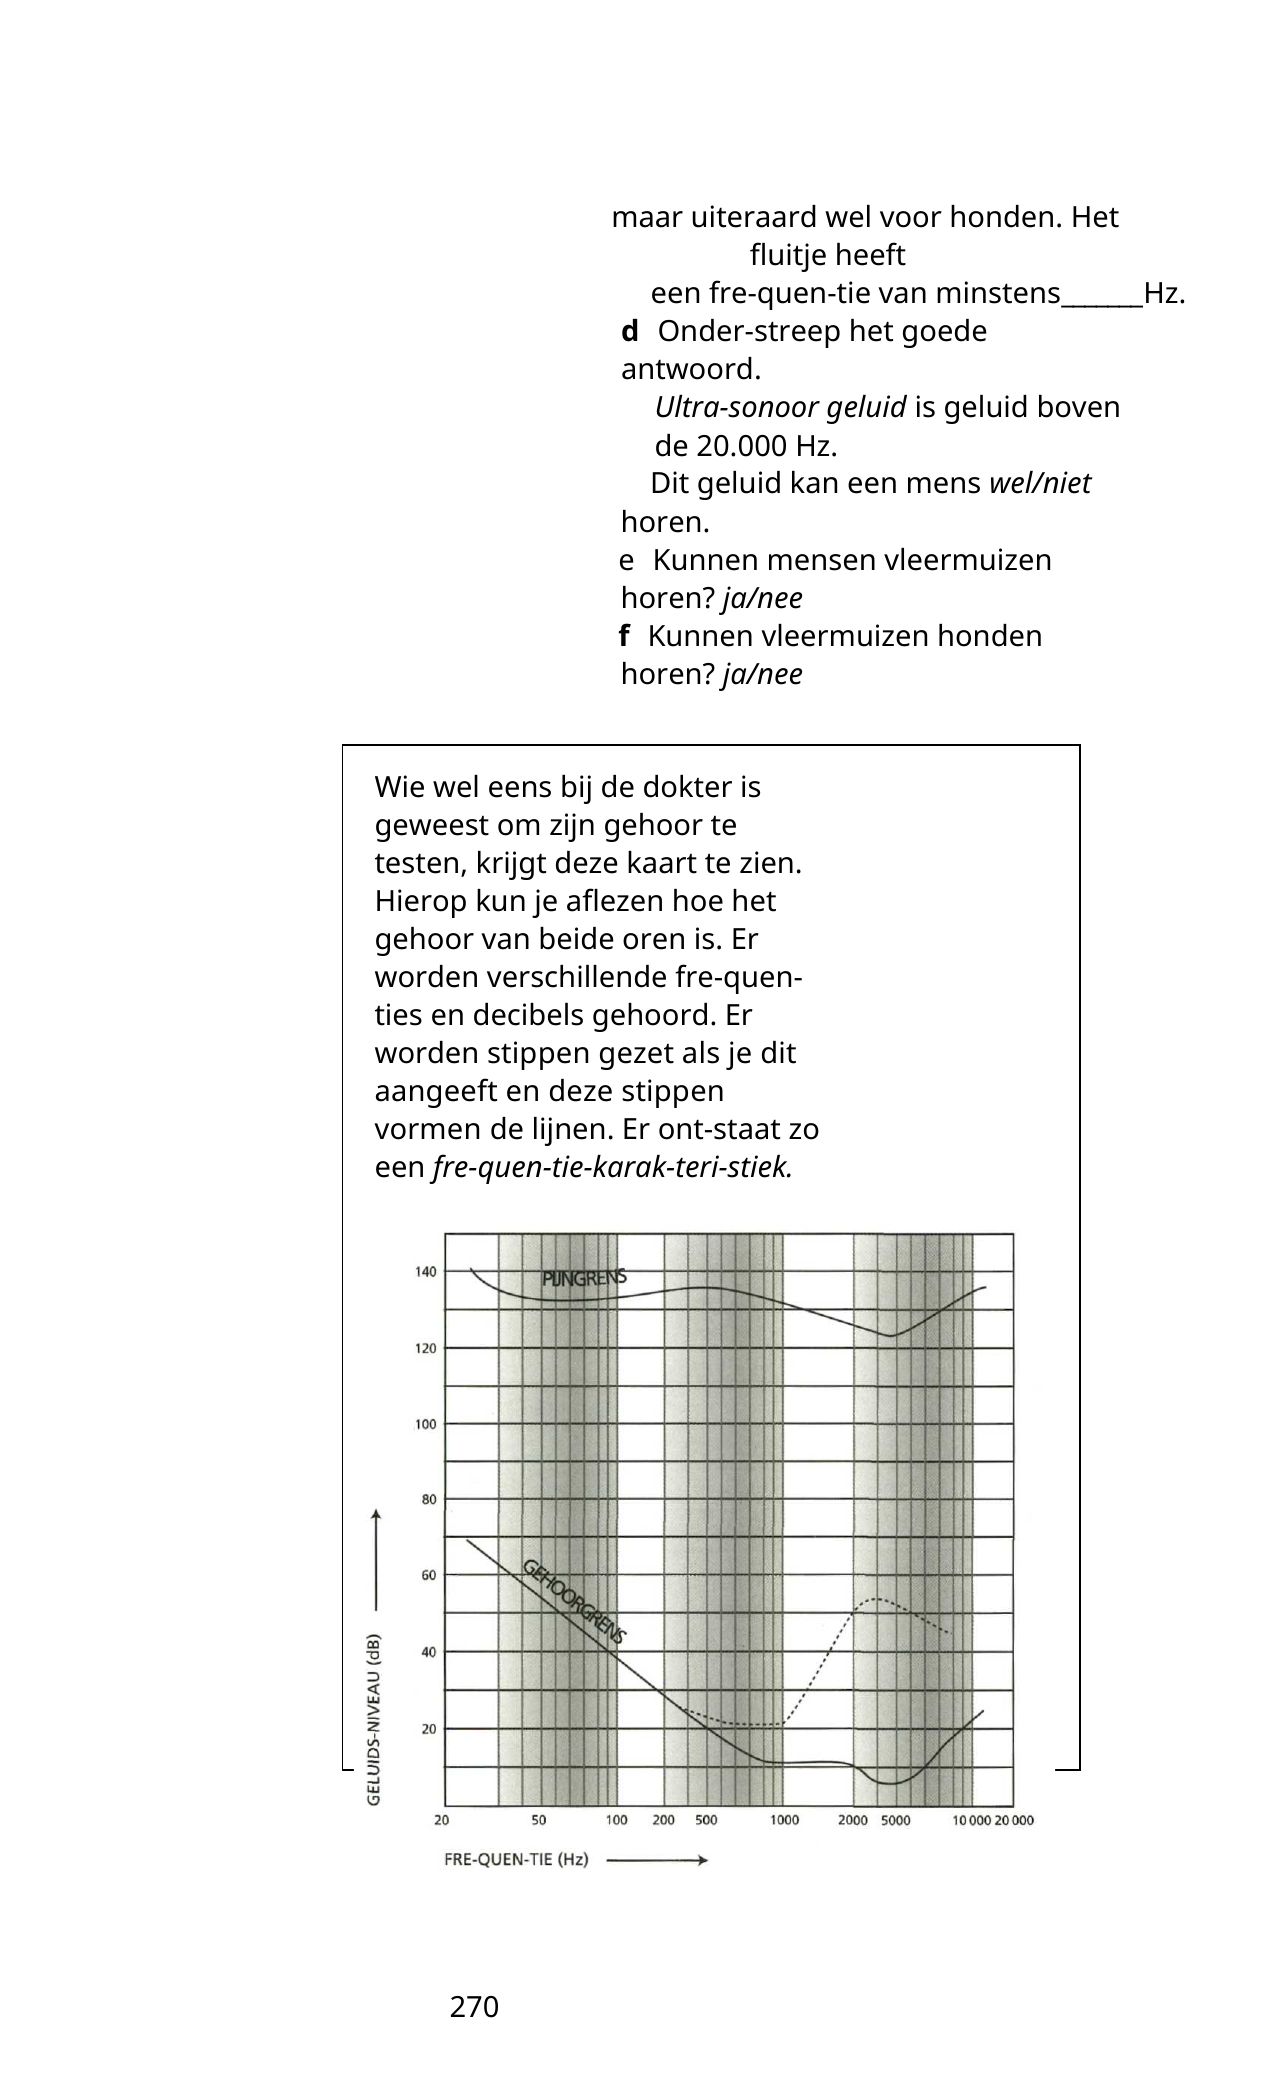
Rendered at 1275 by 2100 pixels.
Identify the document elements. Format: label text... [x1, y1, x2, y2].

text Wie wel eens bij de dokter is geweest om zijn gehoor te testen, krijgt deze kaart te zien. Hierop kun je aflezen hoe het gehoor van beide oren is. Er worden verschillende fre-quen-ties en decibels gehoord. Er worden stippen gezet als je dit aangeeft en deze stippen vormen de lijnen. Er ont-staat zo een fre-quen-tie-karak-teri-stiek. [374, 767, 839, 1185]
text Ultra-sonoor geluid is geluid boven de 20.000 Hz. [654, 387, 1131, 463]
text Dit geluid kan een mens wel/niet horen. [620, 463, 1131, 539]
text d Onder-streep het goede antwoord. [621, 311, 1131, 387]
text f Kunnen vleermuizen honden horen? ja/nee [618, 616, 1131, 692]
text e Kunnen mensen vleermuizen horen? ja/nee [618, 539, 1131, 616]
text een fre-quen-tie van minstens Hz. [650, 273, 1131, 311]
text maar uiteraard wel voor honden. Het fluitje heeft [524, 197, 1131, 273]
picture [353, 1223, 1056, 1869]
